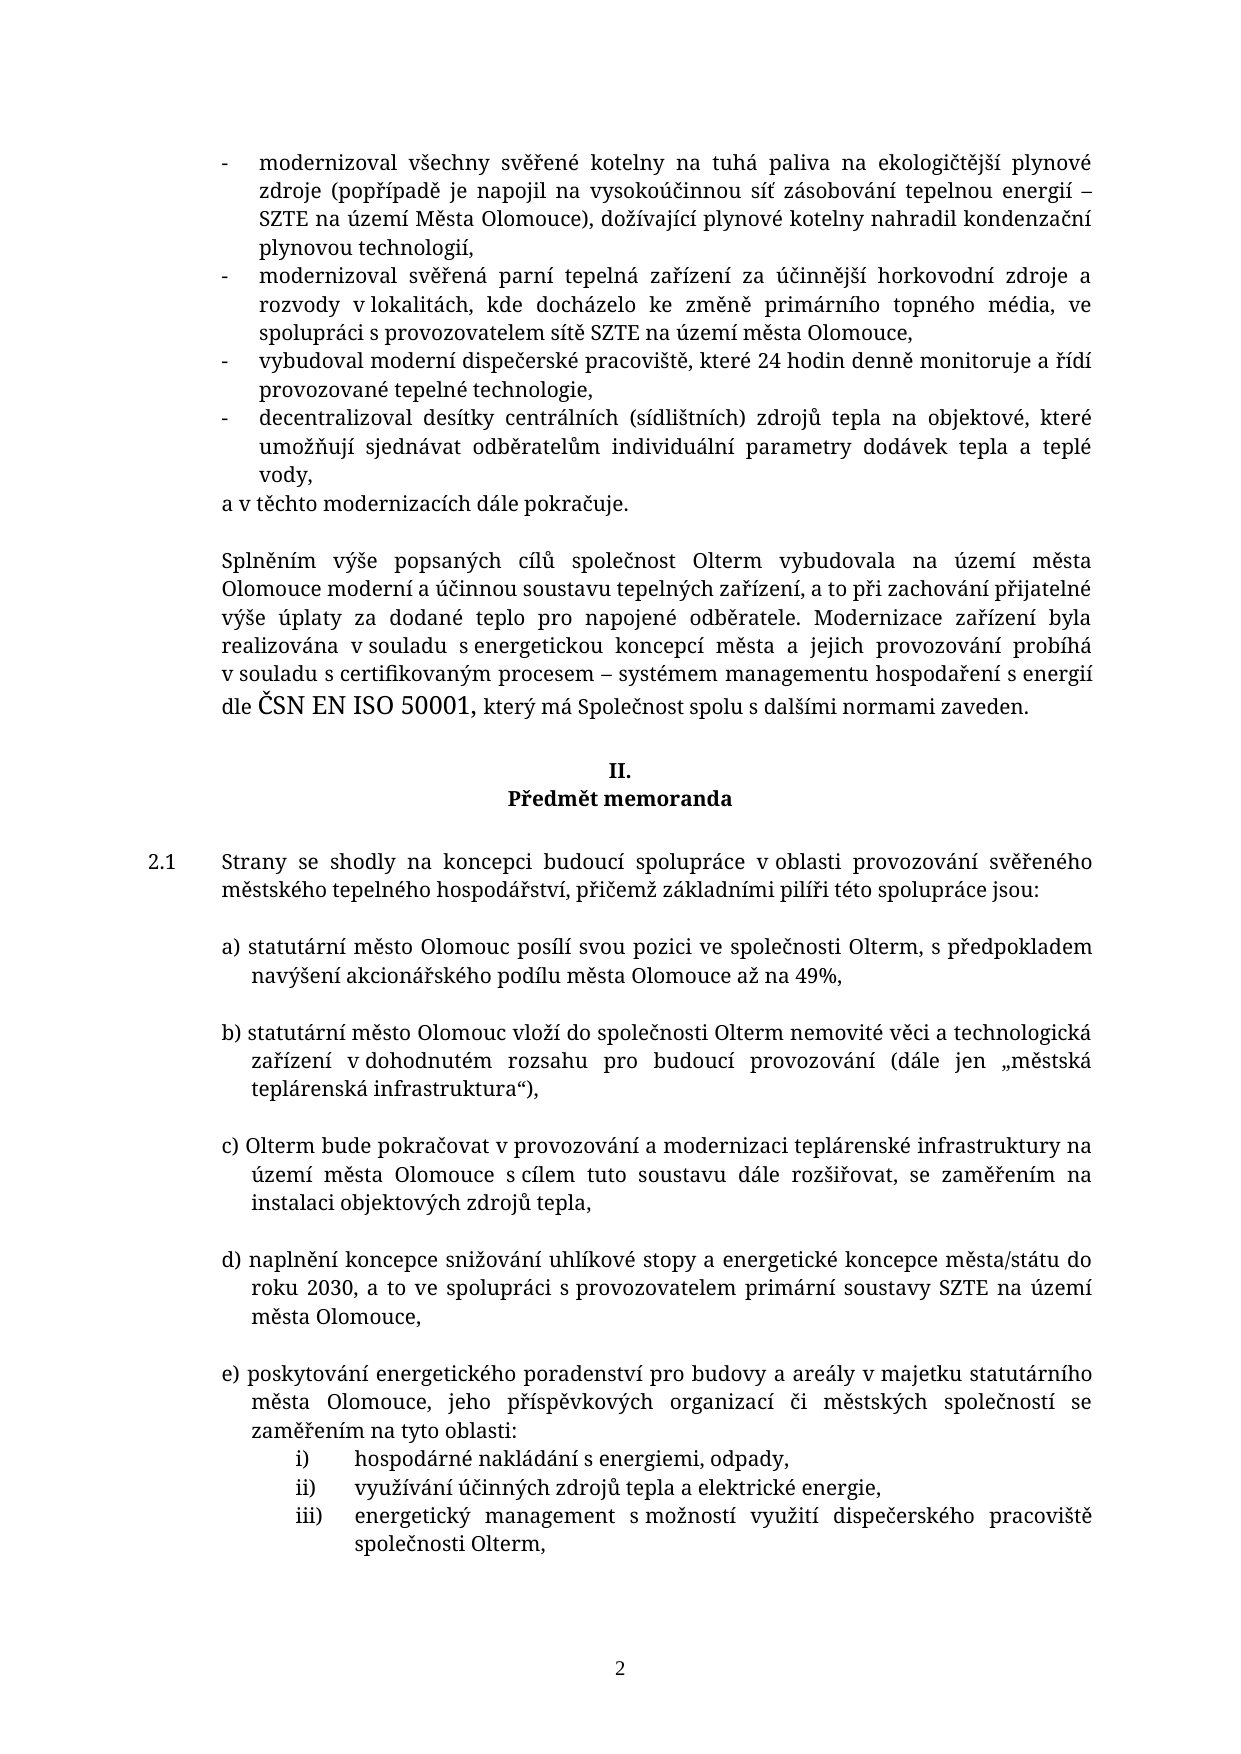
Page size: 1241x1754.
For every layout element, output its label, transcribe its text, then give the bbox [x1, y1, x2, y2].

list modernizoval všechny svěřené kotelny na tuhá paliva na ekologičtější plynové zdroje (popřípadě je napojil na vysokoúčinnou síť zásobování tepelnou energií – SZTE na území Města Olomouce), dožívající plynové kotelny nahradil kondenzační plynovou technologií, [221, 148, 1093, 261]
text ii) využívání účinných zdrojů tepla a elektrické energie, [295, 1473, 1093, 1501]
list modernizoval svěřená parní tepelná zařízení za účinnější horkovodní zdroje a rozvody v lokalitách, kde docházelo ke změně primárního topného média, ve spolupráci s provozovatelem sítě SZTE na území města Olomouce, [221, 261, 1093, 347]
text i) hospodárné nakládání s energiemi, odpady, [295, 1444, 1093, 1473]
list vybudoval moderní dispečerské pracoviště, které 24 hodin denně monitoruje a řídí provozované tepelné technologie, [221, 347, 1093, 403]
text Splněním výše popsaných cílů společnost Olterm vybudovala na území města Olomouce moderní a účinnou soustavu tepelných zařízení, a to při zachování přijatelné výše úplaty za dodané teplo pro napojené odběratele. Modernizace zařízení byla realizována v souladu s energetickou koncepcí města a jejich provozování probíhá v souladu s certifikovaným procesem – systémem managementu hospodaření s energií dle ČSN EN ISO 50001, který má Společnost spolu s dalšími normami zaveden. [221, 546, 1093, 722]
list decentralizoval desítky centrálních (sídlištních) zdrojů tepla na objektové, které umožňují sjednávat odběratelům individuální parametry dodávek tepla a teplé vody, [221, 403, 1093, 489]
text iii) energetický management s možností využití dispečerského pracoviště společnosti Olterm, [295, 1501, 1093, 1558]
text 2.1 Strany se shodly na koncepci budoucí spolupráce v oblasti provozování svěřeného městského tepelného hospodářství, přičemž základními pilíři této spolupráce jsou: [148, 847, 1093, 904]
text Předmět memoranda [148, 784, 1093, 813]
text a) statutární město Olomouc posílí svou pozici ve společnosti Olterm, s předpokladem navýšení akcionářského podílu města Olomouce až na 49%, [221, 932, 1093, 989]
text c) Olterm bude pokračovat v provozování a modernizaci teplárenské infrastruktury na území města Olomouce s cílem tuto soustavu dále rozšiřovat, se zaměřením na instalaci objektových zdrojů tepla, [221, 1131, 1093, 1217]
text II. [148, 756, 1093, 784]
text a v těchto modernizacích dále pokračuje. [221, 489, 1093, 517]
text d) naplnění koncepce snižování uhlíkové stopy a energetické koncepce města/státu do roku 2030, a to ve spolupráci s provozovatelem primární soustavy SZTE na území města Olomouce, [221, 1245, 1093, 1330]
text b) statutární město Olomouc vloží do společnosti Olterm nemovité věci a technologická zařízení v dohodnutém rozsahu pro budoucí provozování (dále jen „městská teplárenská infrastruktura“), [221, 1018, 1093, 1103]
text e) poskytování energetického poradenství pro budovy a areály v majetku statutárního města Olomouce, jeho příspěvkových organizací či městských společností se zaměřením na tyto oblasti: [221, 1359, 1093, 1444]
